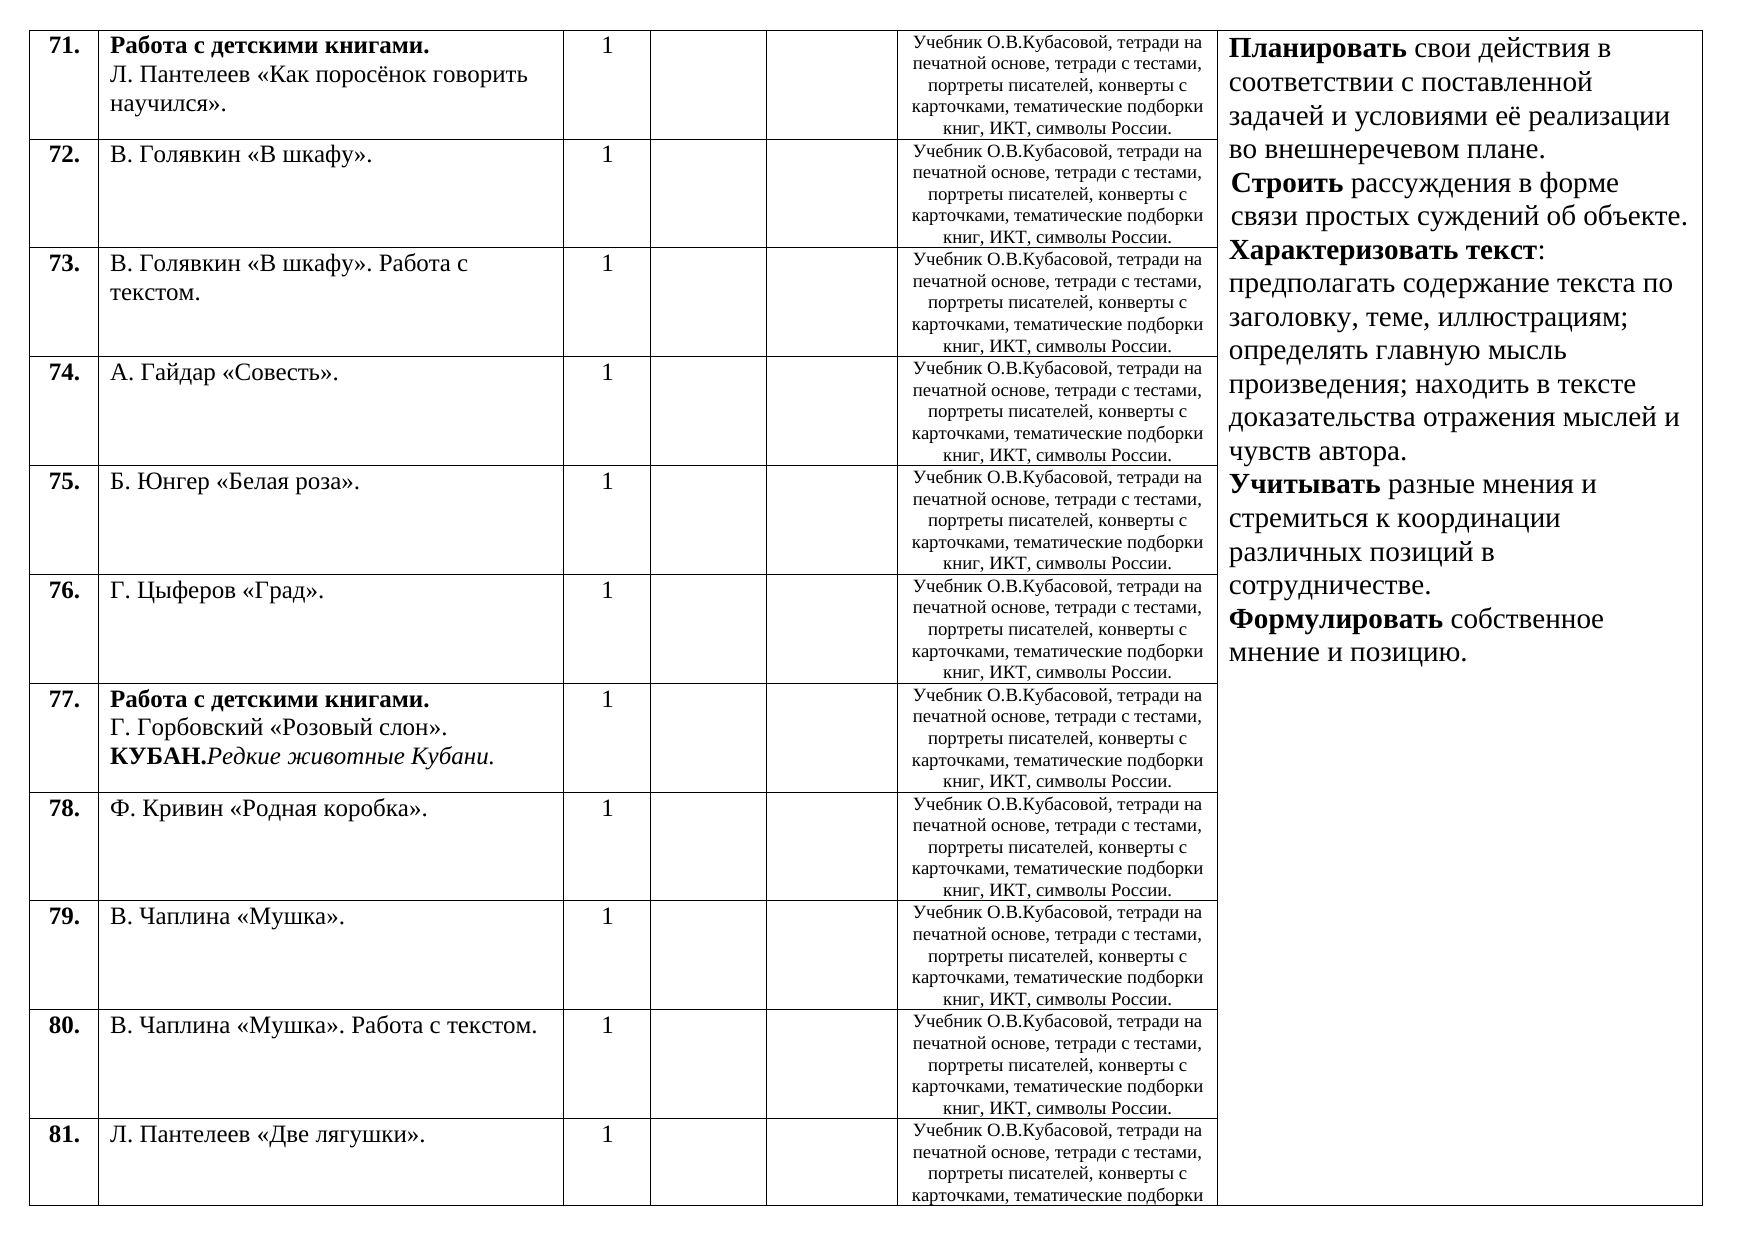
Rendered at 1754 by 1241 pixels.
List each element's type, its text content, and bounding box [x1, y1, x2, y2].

table_cell [651, 357, 766, 465]
table_cell Работа с детскими книгами. Г. Горбовский «Розовый слон». КУБАН.Редкие животные Кубани. [99, 684, 563, 792]
table_cell [767, 793, 897, 900]
table_cell [651, 793, 766, 900]
table_cell [651, 31, 766, 138]
table_cell В. Голявкин «В шкафу». Работа с текстом. [99, 248, 563, 356]
table_cell 1 [564, 793, 650, 900]
table_cell 72. [30, 140, 98, 247]
table_cell 71. [30, 31, 98, 138]
table_cell Ф. Кривин «Родная коробка». [99, 793, 563, 900]
table_cell 81. [30, 1119, 98, 1205]
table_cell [99, 1119, 563, 1205]
table_cell Б. Юнгер «Белая роза». [99, 466, 563, 574]
table_cell [767, 1010, 897, 1118]
table_cell 1 [564, 1119, 650, 1205]
table_cell [651, 1010, 766, 1118]
table_cell 75. [30, 466, 98, 574]
table_cell 76. [30, 575, 98, 683]
table_cell [651, 901, 766, 1009]
table_cell [651, 140, 766, 247]
table_cell [767, 140, 897, 247]
table_cell [767, 684, 897, 792]
table_cell [651, 575, 766, 683]
table_cell 74. [30, 357, 98, 465]
table_cell 1 [564, 575, 650, 683]
table_cell 80. [30, 1010, 98, 1118]
table_cell 1 [564, 248, 650, 356]
table_cell [767, 248, 897, 356]
table_cell [651, 684, 766, 792]
table_cell А. Гайдар «Совесть». [99, 357, 563, 465]
table_cell В. Голявкин «В шкафу». [99, 140, 563, 247]
table_cell [767, 357, 897, 465]
table_cell [767, 1119, 897, 1205]
table_cell 77. [30, 684, 98, 792]
table_cell 73. [30, 248, 98, 356]
table_cell [651, 1119, 766, 1205]
table_cell [651, 466, 766, 574]
table_cell 1 [564, 466, 650, 574]
table_cell В. Чаплина «Мушка». Работа с текстом. [99, 1010, 563, 1118]
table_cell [99, 31, 563, 138]
table_cell 79. [30, 901, 98, 1009]
table_cell 1 [564, 140, 650, 247]
table_cell [767, 901, 897, 1009]
table_cell 1 [564, 901, 650, 1009]
table_cell 1 [564, 357, 650, 465]
table_cell [767, 575, 897, 683]
table_cell 1 [564, 1010, 650, 1118]
table_cell 1 [564, 684, 650, 792]
table_cell [651, 248, 766, 356]
table_cell Г. Цыферов «Град». [99, 575, 563, 683]
table_cell [767, 466, 897, 574]
table_cell 1 [564, 31, 650, 138]
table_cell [898, 31, 1217, 138]
table_cell В. Чаплина «Мушка». [99, 901, 563, 1009]
table_cell [767, 31, 897, 138]
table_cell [898, 1119, 1217, 1205]
table_cell 78. [30, 793, 98, 900]
